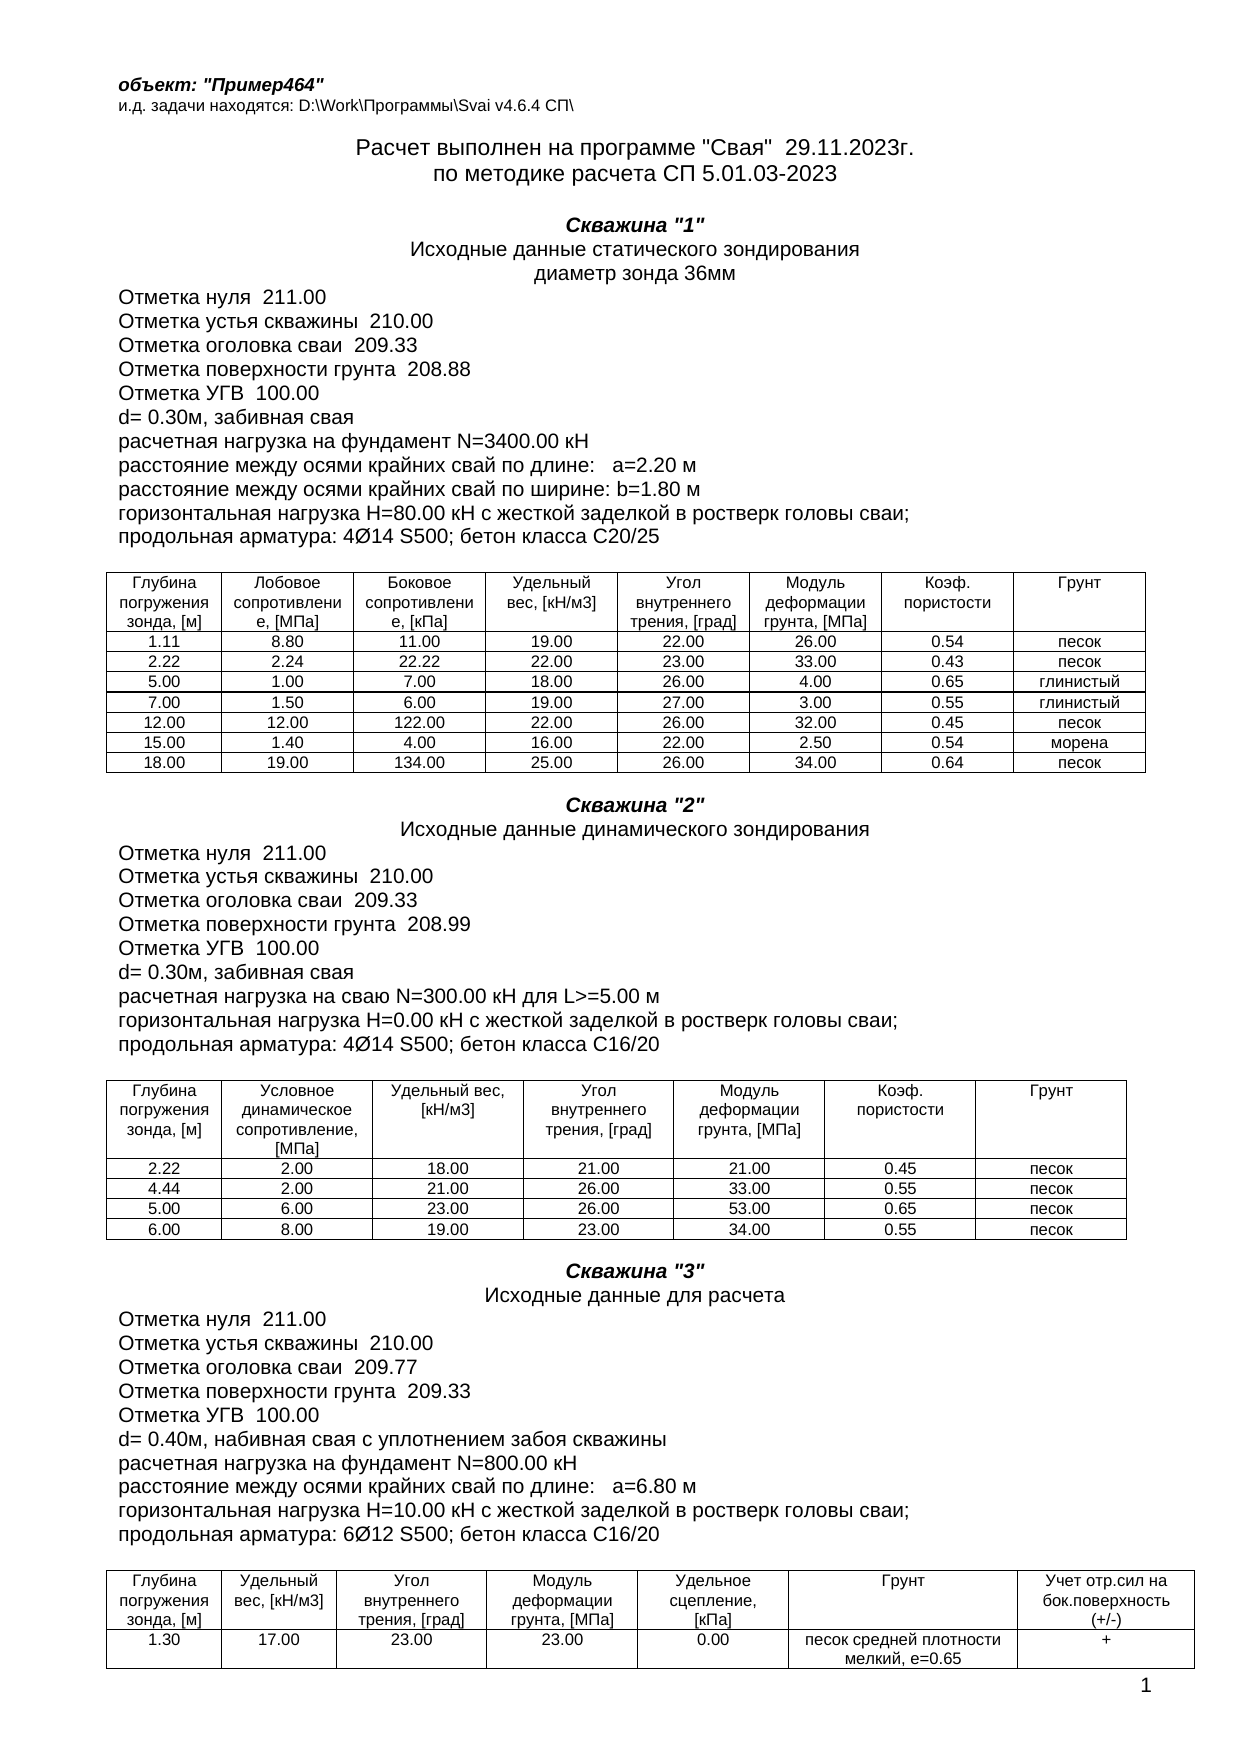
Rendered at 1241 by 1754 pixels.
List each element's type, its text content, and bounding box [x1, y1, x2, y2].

table_cell 4.00 [750, 672, 881, 691]
text Отметка поверхности грунта 208.88 [118, 357, 1152, 381]
table_header Удельный вес, [кН/м3] [222, 1571, 336, 1629]
text Расчет выполнен на программе "Свая" 29.11.2023г. [118, 134, 1152, 160]
table_cell глинистый [1014, 672, 1145, 691]
table_cell 0.65 [882, 672, 1013, 691]
table_cell 2.24 [222, 652, 353, 671]
table_header Грунт [789, 1571, 1017, 1629]
table_header Удельное сцепление, [кПа] [638, 1571, 788, 1629]
text Отметка устья скважины 210.00 [118, 309, 1152, 333]
table_cell песок [976, 1159, 1126, 1178]
table_cell 23.00 [337, 1630, 486, 1668]
table_cell 1.50 [222, 693, 353, 712]
table_cell 33.00 [750, 652, 881, 671]
text расстояние между осями крайних свай по длине: а=6.80 м [118, 1474, 1152, 1498]
text Отметка оголовка сваи 209.33 [118, 333, 1152, 357]
text Отметка оголовка сваи 209.33 [118, 888, 1152, 912]
table_cell 26.00 [618, 753, 749, 772]
text Отметка оголовка сваи 209.77 [118, 1354, 1152, 1378]
table_cell 21.00 [674, 1159, 824, 1178]
text по методике расчета СП 5.01.03-2023 [118, 160, 1152, 186]
table_cell 23.00 [487, 1630, 637, 1668]
table_header Коэф. пористости [882, 573, 1013, 631]
table_header Глубина погружения зонда, [м] [107, 1571, 221, 1629]
table_cell 19.00 [486, 632, 617, 651]
table_cell 0.55 [825, 1179, 975, 1198]
table_cell 6.00 [354, 693, 485, 712]
table_cell 26.00 [524, 1199, 673, 1218]
table_cell + [1018, 1630, 1194, 1668]
text объект: "Пример464" [118, 74, 1152, 95]
table_cell 0.43 [882, 652, 1013, 671]
text d= 0.30м, забивная свая [118, 404, 1152, 428]
text Отметка нуля 211.00 [118, 285, 1152, 309]
table_cell песок [1014, 632, 1145, 651]
table_cell 0.45 [882, 713, 1013, 732]
table_cell песок [1014, 753, 1145, 772]
table_header Удельный вес, [кН/м3] [486, 573, 617, 631]
table_cell 6.00 [107, 1219, 221, 1238]
table_cell 12.00 [222, 713, 353, 732]
table_cell 34.00 [674, 1219, 824, 1238]
text Исходные данные динамического зондирования [118, 816, 1152, 840]
table_cell 19.00 [222, 753, 353, 772]
table_header Модуль деформации грунта, [МПа] [487, 1571, 637, 1629]
table_cell 32.00 [750, 713, 881, 732]
table_cell песок [1014, 713, 1145, 732]
text Отметка поверхности грунта 209.33 [118, 1378, 1152, 1402]
table_cell 27.00 [618, 693, 749, 712]
text расстояние между осями крайних свай по ширине: b=1.80 м [118, 476, 1152, 500]
table_cell 18.00 [373, 1159, 523, 1178]
table_cell 2.00 [222, 1179, 372, 1198]
table_cell 0.00 [638, 1630, 788, 1668]
table_cell 18.00 [486, 672, 617, 691]
table_cell 12.00 [107, 713, 221, 732]
table_cell 1.11 [107, 632, 221, 651]
text продольная арматура: 6Ø12 S500; бетон класса C16/20 [118, 1522, 1152, 1546]
table_cell 5.00 [107, 672, 221, 691]
table_cell 25.00 [486, 753, 617, 772]
text Скважина "2" [118, 792, 1152, 816]
table_header Модуль деформации грунта, [МПа] [750, 573, 881, 631]
text расчетная нагрузка на фундамент N=3400.00 кН [118, 428, 1152, 452]
table_cell 26.00 [618, 672, 749, 691]
table_cell 0.54 [882, 632, 1013, 651]
table_header Угол внутреннего трения, [град] [618, 573, 749, 631]
table_header Учет отр.сил на бок.поверхность (+/-) [1018, 1571, 1194, 1629]
table_cell 22.00 [618, 632, 749, 651]
table_cell морена [1014, 733, 1145, 752]
table_cell 21.00 [373, 1179, 523, 1198]
table_cell 19.00 [486, 693, 617, 712]
table_cell 0.45 [825, 1159, 975, 1178]
table_header Коэф. пористости [825, 1081, 975, 1158]
text горизонтальная нагрузка H=80.00 кН с жесткой заделкой в ростверк головы сваи; [118, 500, 1152, 524]
table_cell 0.64 [882, 753, 1013, 772]
table_header Глубина погружения зонда, [м] [107, 1081, 221, 1158]
text Отметка нуля 211.00 [118, 1307, 1152, 1331]
text расчетная нагрузка на сваю N=300.00 кН для L>=5.00 м [118, 984, 1152, 1008]
table_header Угол внутреннего трения, [град] [524, 1081, 673, 1158]
table_cell 23.00 [618, 652, 749, 671]
text диаметр зонда 36мм [118, 261, 1152, 285]
text Скважина "3" [118, 1259, 1152, 1283]
text расчетная нагрузка на фундамент N=800.00 кН [118, 1450, 1152, 1474]
text Скважина "1" [118, 213, 1152, 237]
table_header Боковое сопротивление, [кПа] [354, 573, 485, 631]
table_cell 0.65 [825, 1199, 975, 1218]
table_cell 19.00 [373, 1219, 523, 1238]
table_cell 26.00 [524, 1179, 673, 1198]
table_header Удельный вес, [кН/м3] [373, 1081, 523, 1158]
table_cell 6.00 [222, 1199, 372, 1218]
table_cell 23.00 [524, 1219, 673, 1238]
table_cell 26.00 [750, 632, 881, 651]
text продольная арматура: 4Ø14 S500; бетон класса C20/25 [118, 524, 1152, 548]
table_cell песок средней плотности мелкий, е=0.65 [789, 1630, 1017, 1668]
table_cell 34.00 [750, 753, 881, 772]
text Отметка УГВ 100.00 [118, 1402, 1152, 1426]
table_cell 3.00 [750, 693, 881, 712]
table_cell 5.00 [107, 1199, 221, 1218]
text Отметка устья скважины 210.00 [118, 864, 1152, 888]
table_cell 7.00 [107, 693, 221, 712]
table_cell 7.00 [354, 672, 485, 691]
table_cell 2.00 [222, 1159, 372, 1178]
table_cell песок [1014, 652, 1145, 671]
table_cell 0.55 [882, 693, 1013, 712]
table_header Условное динамическое сопротивление, [МПа] [222, 1081, 372, 1158]
text Отметка поверхности грунта 208.99 [118, 912, 1152, 936]
table_cell 17.00 [222, 1630, 336, 1668]
table_cell 23.00 [373, 1199, 523, 1218]
table_cell 8.80 [222, 632, 353, 651]
table_cell 8.00 [222, 1219, 372, 1238]
table_cell 18.00 [107, 753, 221, 772]
text Исходные данные статического зондирования [118, 237, 1152, 261]
table_cell 2.50 [750, 733, 881, 752]
table_cell глинистый [1014, 693, 1145, 712]
table_cell 22.00 [618, 733, 749, 752]
table_cell 22.00 [486, 652, 617, 671]
text расстояние между осями крайних свай по длине: а=2.20 м [118, 452, 1152, 476]
table_cell 33.00 [674, 1179, 824, 1198]
table_cell 134.00 [354, 753, 485, 772]
table_cell 1.40 [222, 733, 353, 752]
table_cell 1.30 [107, 1630, 221, 1668]
text и.д. задачи находятся: D:\Work\Программы\Svai v4.6.4 СП\ [118, 95, 1152, 114]
text продольная арматура: 4Ø14 S500; бетон класса C16/20 [118, 1032, 1152, 1056]
table_cell 22.00 [486, 713, 617, 732]
text Отметка устья скважины 210.00 [118, 1331, 1152, 1354]
text горизонтальная нагрузка H=10.00 кН с жесткой заделкой в ростверк головы сваи; [118, 1498, 1152, 1522]
table_header Глубина погружения зонда, [м] [107, 573, 221, 631]
table_cell 4.00 [354, 733, 485, 752]
text d= 0.40м, набивная свая с уплотнением забоя скважины [118, 1426, 1152, 1450]
table_cell 22.22 [354, 652, 485, 671]
table_cell 26.00 [618, 713, 749, 732]
table_cell 1.00 [222, 672, 353, 691]
text Отметка нуля 211.00 [118, 840, 1152, 864]
text Отметка УГВ 100.00 [118, 936, 1152, 960]
table_header Модуль деформации грунта, [МПа] [674, 1081, 824, 1158]
table_cell песок [976, 1179, 1126, 1198]
text горизонтальная нагрузка H=0.00 кН с жесткой заделкой в ростверк головы сваи; [118, 1008, 1152, 1032]
table_cell 15.00 [107, 733, 221, 752]
table_header Угол внутреннего трения, [град] [337, 1571, 486, 1629]
table_cell песок [976, 1199, 1126, 1218]
text Отметка УГВ 100.00 [118, 381, 1152, 404]
table_header Лобовое сопротивление, [МПа] [222, 573, 353, 631]
table_cell 11.00 [354, 632, 485, 651]
table_header Грунт [1014, 573, 1145, 631]
table_cell 122.00 [354, 713, 485, 732]
text d= 0.30м, забивная свая [118, 960, 1152, 984]
table_cell 4.44 [107, 1179, 221, 1198]
table_cell песок [976, 1219, 1126, 1238]
table_cell 53.00 [674, 1199, 824, 1218]
text Исходные данные для расчета [118, 1283, 1152, 1307]
table_cell 16.00 [486, 733, 617, 752]
table_cell 2.22 [107, 1159, 221, 1178]
table_header Грунт [976, 1081, 1126, 1158]
table_cell 0.54 [882, 733, 1013, 752]
table_cell 2.22 [107, 652, 221, 671]
table_cell 21.00 [524, 1159, 673, 1178]
table_cell 0.55 [825, 1219, 975, 1238]
